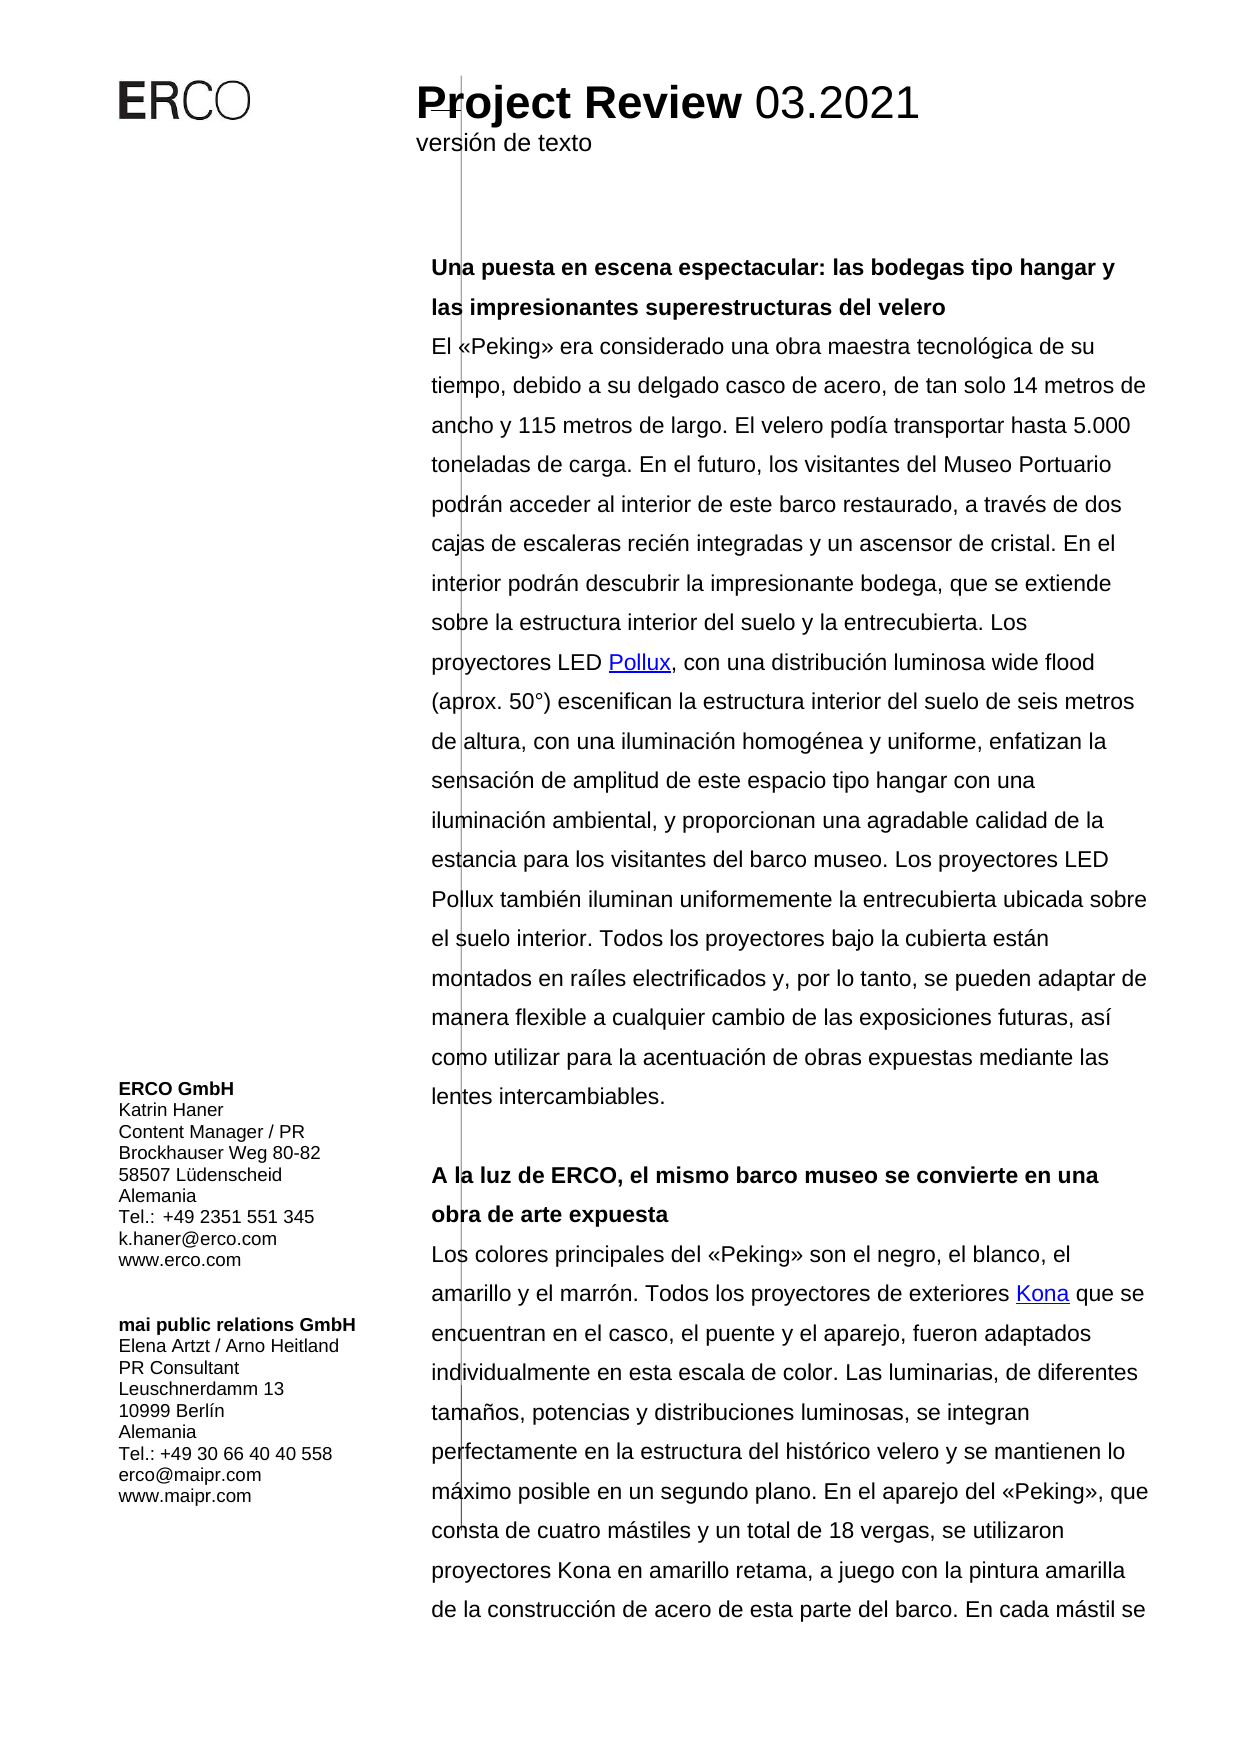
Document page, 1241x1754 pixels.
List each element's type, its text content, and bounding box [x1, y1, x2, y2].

text Una puesta en escena espectacular: las bodegas tipo hangar y las impresionantes superestructuras del velero [431, 254, 1152, 320]
text A la luz de ERCO, el mismo barco museo se convierte en una obra de arte expuesta [431, 1162, 1152, 1228]
text El «Peking» era considerado una obra maestra tecnológica de su tiempo, debido a su delgado casco de acero, de tan solo 14 metros de ancho y 115 metros de largo. El velero podía transportar hasta 5.000 toneladas de carga. En el futuro, los visitantes del Museo Portuario podrán acceder al interior de este barco restaurado, a través de dos cajas de escaleras recién integradas y un ascensor de cristal. En el interior podrán descubrir la impresionante bodega, que se extiende sobre la estructura interior del suelo y la entrecubierta. Los proyectores LED Pollux, con una distribución luminosa wide flood (aprox. 50°) escenifican la estructura interior del suelo de seis metros de altura, con una iluminación homogénea y uniforme, enfatizan la sensación de amplitud de este espacio tipo hangar con una iluminación ambiental, y proporcionan una agradable calidad de la estancia para los visitantes del barco museo. Los proyectores LED Pollux también iluminan uniformemente la entrecubierta ubicada sobre el suelo interior. Todos los proyectores bajo la cubierta están montados en raíles electrificados y, por lo tanto, se pueden adaptar de manera flexible a cualquier cambio de las exposiciones futuras, así como utilizar para la acentuación de obras expuestas mediante las lentes intercambiables. [431, 333, 1152, 1109]
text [431, 1241, 1152, 1623]
picture [118, 79, 251, 121]
